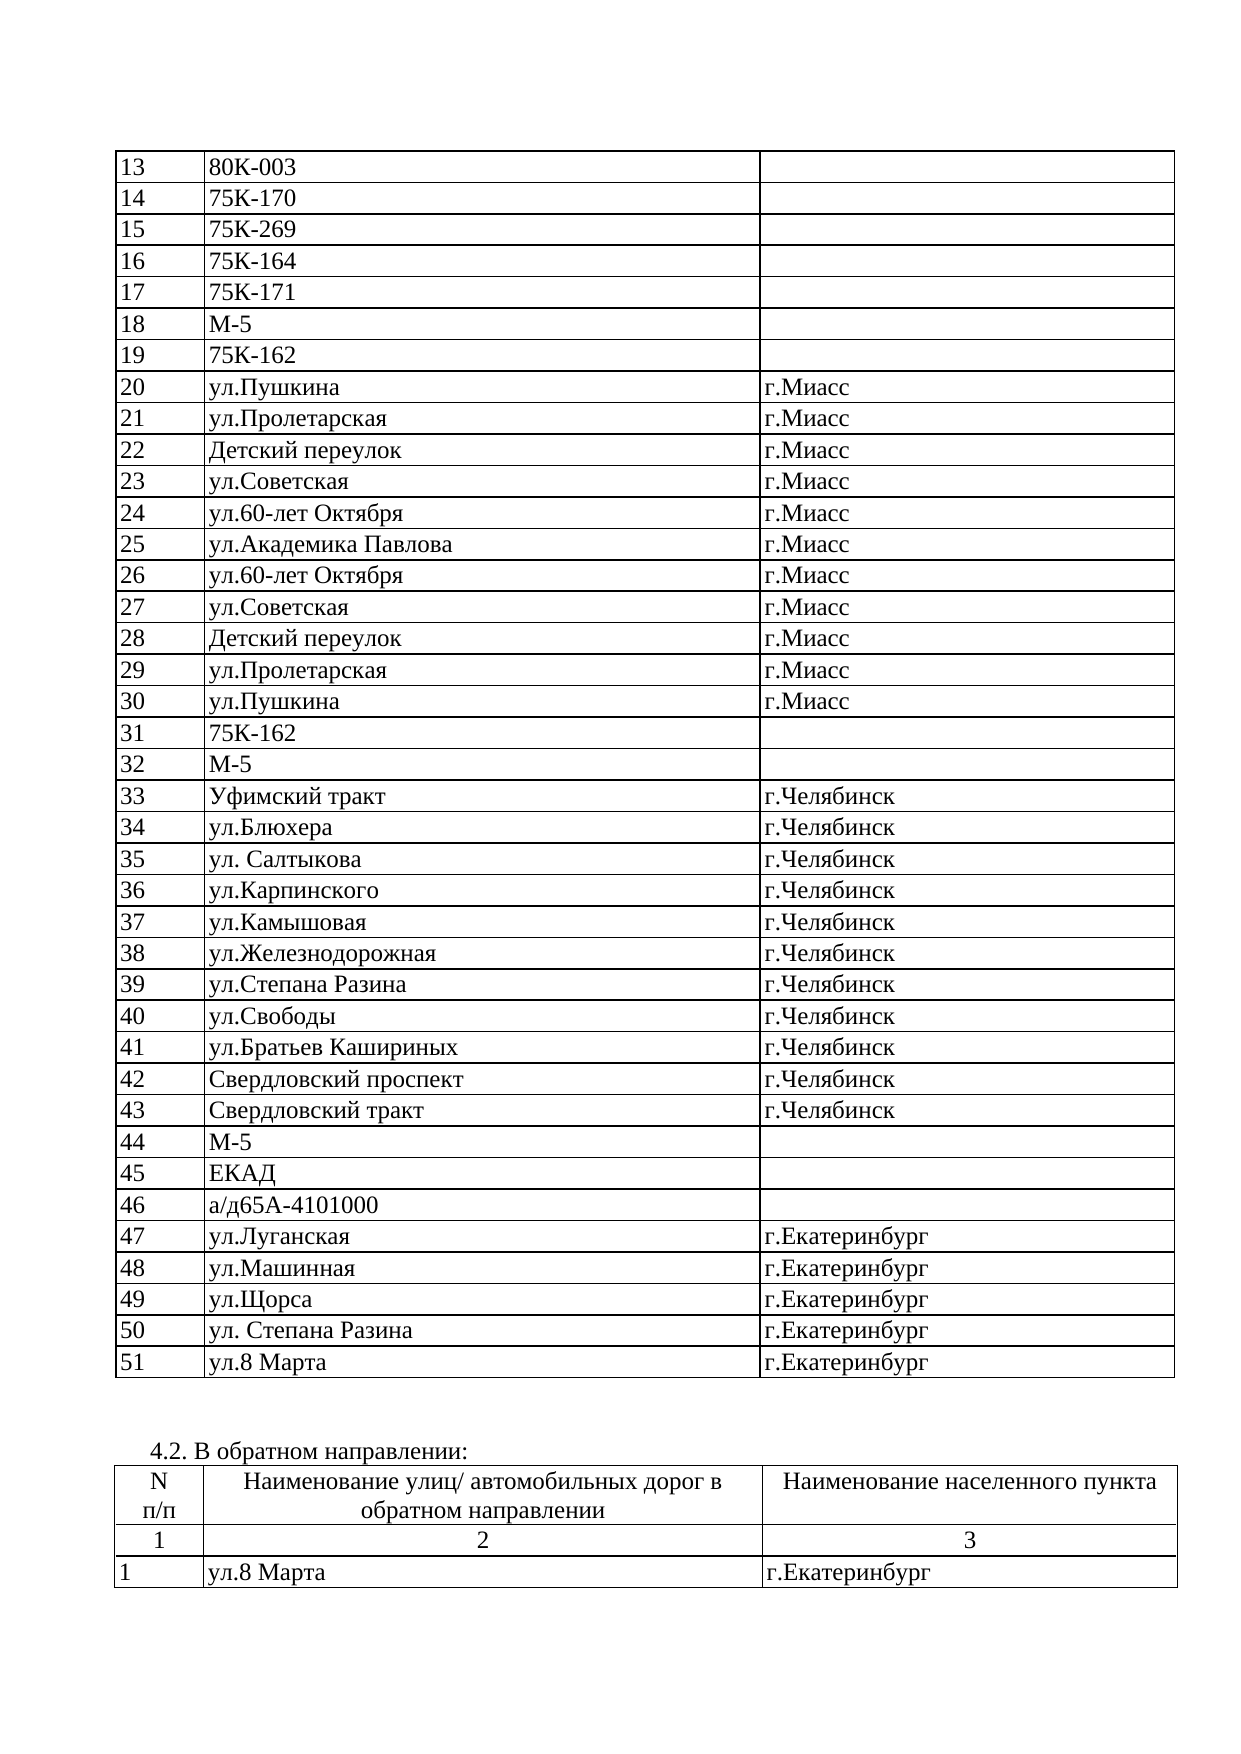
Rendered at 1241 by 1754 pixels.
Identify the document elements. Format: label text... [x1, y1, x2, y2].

table_cell 75К-170 [205, 183, 759, 213]
table_cell 37 [117, 907, 204, 936]
table_cell 75К-162 [205, 340, 759, 370]
table_cell 2 [204, 1525, 762, 1555]
table_cell 46 [117, 1190, 204, 1219]
table_cell ул.Карпинского [205, 875, 759, 905]
table_cell ул.Камышовая [205, 907, 759, 936]
table_cell 18 [117, 309, 204, 339]
table_cell М-5 [205, 1127, 759, 1157]
table_cell г.Миасс [761, 561, 1174, 590]
table_cell 20 [117, 372, 204, 402]
table_cell 26 [117, 561, 204, 590]
table_cell ул.Свободы [205, 1001, 759, 1031]
table_header Наименование улиц/ автомобильных дорог в обратном направлении [204, 1466, 762, 1524]
table_cell 15 [117, 215, 204, 244]
table_cell г.Миасс [761, 372, 1174, 402]
table_cell [761, 1190, 1174, 1219]
table_cell Уфимский тракт [205, 781, 759, 811]
table_cell М-5 [205, 749, 759, 779]
table_cell 29 [117, 655, 204, 685]
table_cell ул.Луганская [205, 1221, 759, 1251]
table_cell г.Челябинск [761, 812, 1174, 842]
table_cell Свердловский проспект [205, 1064, 759, 1094]
table_cell [761, 277, 1174, 307]
table_cell ул.8 Марта [205, 1347, 759, 1377]
table_cell [761, 1158, 1174, 1188]
table_cell 80К-003 [205, 152, 759, 181]
table_cell ул.Блюхера [205, 812, 759, 842]
table_header Наименование населенного пункта [763, 1466, 1177, 1524]
table_cell [761, 1127, 1174, 1157]
table_cell 51 [117, 1347, 204, 1377]
table_cell 34 [117, 812, 204, 842]
table_cell 50 [117, 1316, 204, 1345]
table_cell г.Миасс [761, 466, 1174, 496]
table_cell ул.Пушкина [205, 686, 759, 716]
table_cell г.Екатеринбург [761, 1316, 1174, 1345]
table_cell 43 [117, 1095, 204, 1125]
table_cell [761, 340, 1174, 370]
table_cell 13 [117, 152, 204, 181]
table_header N п/п [115, 1466, 203, 1524]
table_cell ул.Пролетарская [205, 655, 759, 685]
table_cell ул.Академика Павлова [205, 529, 759, 559]
table_cell г.Миасс [761, 529, 1174, 559]
table_cell 45 [117, 1158, 204, 1188]
table_cell ул.Щорса [205, 1284, 759, 1314]
table_cell г.Челябинск [761, 875, 1174, 905]
table_cell 75К-269 [205, 215, 759, 244]
table_cell [761, 215, 1174, 244]
table_cell 41 [117, 1032, 204, 1062]
table_cell г.Челябинск [761, 781, 1174, 811]
table_cell ул. Степана Разина [205, 1316, 759, 1345]
table_cell г.Челябинск [761, 938, 1174, 968]
table_cell [761, 152, 1174, 181]
table_cell 75К-171 [205, 277, 759, 307]
table_cell г.Екатеринбург [761, 1253, 1174, 1282]
table_cell г.Екатеринбург [763, 1555, 1177, 1587]
table_cell 42 [117, 1064, 204, 1094]
table_cell г.Челябинск [761, 1064, 1174, 1094]
table_cell г.Миасс [761, 655, 1174, 685]
table_cell ул.Железнодорожная [205, 938, 759, 968]
table_cell 16 [117, 246, 204, 276]
table_cell [761, 749, 1174, 779]
table_cell г.Миасс [761, 592, 1174, 622]
table_cell 21 [117, 403, 204, 433]
table_cell ул.Советская [205, 592, 759, 622]
table_cell 31 [117, 718, 204, 748]
table_cell 33 [117, 781, 204, 811]
table_cell ул.Степана Разина [205, 970, 759, 999]
table_cell 22 [117, 435, 204, 464]
text 4.2. В обратном направлении: [150, 1436, 1090, 1465]
table_cell г.Челябинск [761, 1095, 1174, 1125]
table_cell 49 [117, 1284, 204, 1314]
table_cell г.Челябинск [761, 1001, 1174, 1031]
table_cell ул.Машинная [205, 1253, 759, 1282]
table_cell ул.Пушкина [205, 372, 759, 402]
table_cell г.Челябинск [761, 970, 1174, 999]
table_cell г.Челябинск [761, 907, 1174, 936]
table_cell г.Миасс [761, 403, 1174, 433]
table_cell 25 [117, 529, 204, 559]
table_cell ул.Советская [205, 466, 759, 496]
table_cell ул.60-лет Октября [205, 561, 759, 590]
table_cell [761, 309, 1174, 339]
table_cell Свердловский тракт [205, 1095, 759, 1125]
table_cell г.Екатеринбург [761, 1347, 1174, 1377]
table_cell а/д65А-4101000 [205, 1190, 759, 1219]
table_cell 30 [117, 686, 204, 716]
table_cell 35 [117, 844, 204, 873]
table_cell ул.Братьев Кашириных [205, 1032, 759, 1062]
table_cell 27 [117, 592, 204, 622]
table_cell г.Миасс [761, 498, 1174, 527]
table_cell [761, 183, 1174, 213]
table_cell Детский переулок [205, 623, 759, 653]
table_cell 1 [115, 1556, 203, 1587]
table_cell 1 [115, 1525, 203, 1555]
table_cell ул.Пролетарская [205, 403, 759, 433]
table_cell 19 [117, 340, 204, 370]
table_cell 32 [117, 749, 204, 779]
table_cell [761, 718, 1174, 748]
table_cell 36 [117, 875, 204, 905]
table_cell г.Миасс [761, 435, 1174, 464]
table_cell 75К-162 [205, 718, 759, 748]
table_cell г.Челябинск [761, 1032, 1174, 1062]
table_cell г.Миасс [761, 686, 1174, 716]
table_cell ул. Салтыкова [205, 844, 759, 873]
table_cell 75К-164 [205, 246, 759, 276]
table_cell 14 [117, 183, 204, 213]
table_cell 44 [117, 1127, 204, 1157]
table_cell М-5 [205, 309, 759, 339]
table_cell 39 [117, 970, 204, 999]
table_cell ЕКАД [205, 1158, 759, 1188]
table_cell г.Екатеринбург [761, 1284, 1174, 1314]
table_cell г.Миасс [761, 623, 1174, 653]
table_cell Детский переулок [205, 435, 759, 464]
table_cell ул.60-лет Октября [205, 498, 759, 527]
table_cell ул.8 Марта [204, 1557, 762, 1587]
table_cell 28 [117, 623, 204, 653]
table_cell 47 [117, 1221, 204, 1251]
table_cell 40 [117, 1001, 204, 1031]
table_cell 3 [763, 1524, 1177, 1555]
table_cell 17 [117, 277, 204, 307]
table_cell г.Челябинск [761, 844, 1174, 873]
table_cell 24 [117, 498, 204, 527]
table_cell 48 [117, 1253, 204, 1282]
table_cell г.Екатеринбург [761, 1221, 1174, 1251]
table_cell [761, 246, 1174, 276]
table_cell 23 [117, 466, 204, 496]
table_cell 38 [117, 938, 204, 968]
